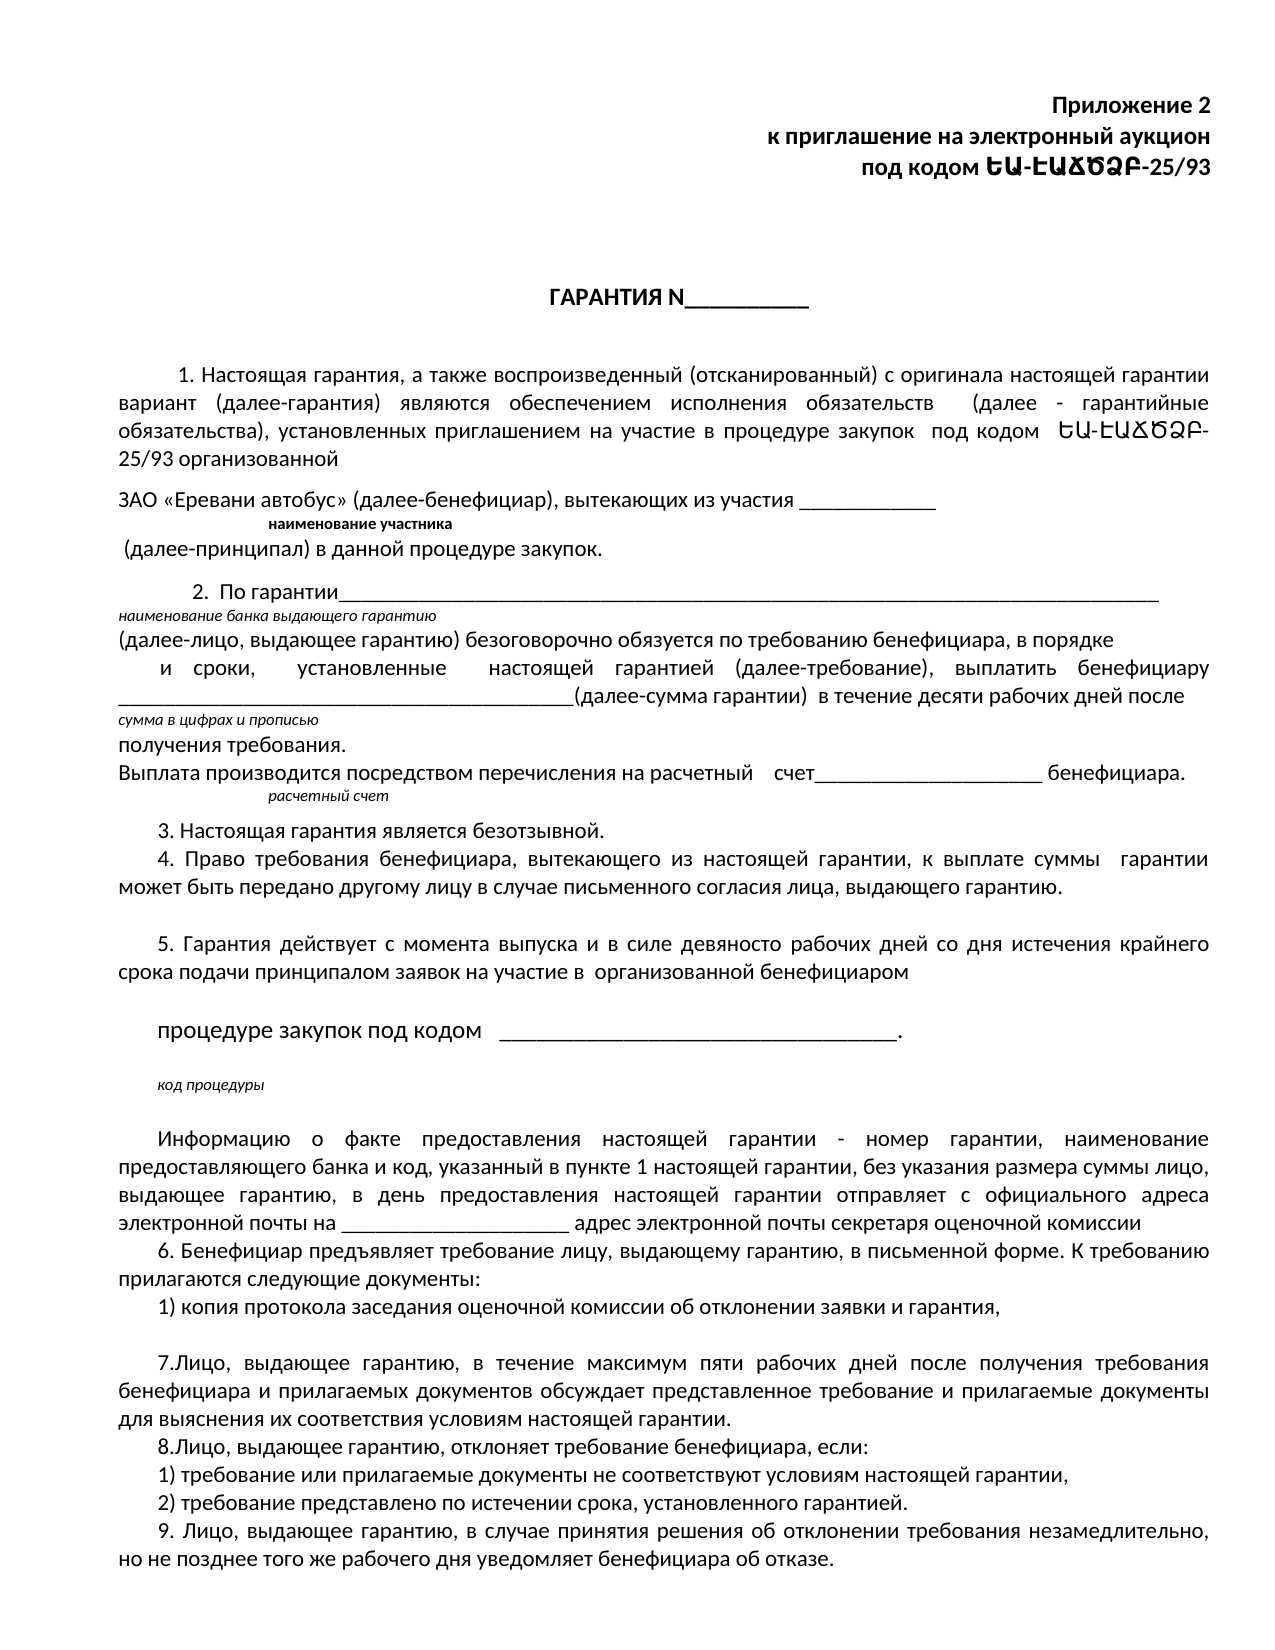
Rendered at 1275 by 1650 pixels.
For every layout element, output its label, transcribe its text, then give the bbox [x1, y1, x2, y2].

text 8.Лицо, выдающее гарантию, отклоняет требование бенефициара, если: [118, 1432, 1211, 1460]
text под кодом ԵԱ-ԷԱՃԾՁԲ-25/93 [148, 151, 1211, 181]
text сумма в цифрах и прописью [118, 709, 1211, 730]
text процедуре закупок под кодом ________________________________. [118, 1015, 1211, 1045]
text ЗАО «Еревани автобус» (далее-бенефициар), вытекающих из участия ____________ [118, 485, 1211, 513]
text 5. Гарантия действует с момента выпуска и в силе девяносто рабочих дней со дня истечения крайнего срока подачи принципалом заявок на участие в организованной бенефициаром [118, 929, 1211, 986]
text и сроки, установленные настоящей гарантией (далее-требование), выплатить бенефициару ________________________________________(далее-сумма гарантии) в течение десяти рабочих дней после [118, 653, 1211, 709]
text Информацию о факте предоставления настоящей гарантии - номер гарантии, наименование предоставляющего банка и код, указанный в пункте 1 настоящей гарантии, без указания размера суммы лицо, выдающее гарантию, в день предоставления настоящей гарантии отправляет с официального адреса электронной почты на ____________________ адрес электронной почты секретаря оценочной комиссии [118, 1124, 1211, 1236]
text 2) требование представлено по истечении срока, установленного гарантией. [118, 1488, 1211, 1516]
text 2. По гарантии________________________________________________________________________ [118, 577, 1211, 605]
text 9. Лицо, выдающее гарантию, в случае принятия решения об отклонении требования незамедлительно, но не позднее того же рабочего дня уведомляет бенефициара об отказе. [118, 1516, 1211, 1572]
text 3. Настоящая гарантия является безотзывной. [118, 816, 1211, 844]
text Выплата производится посредством перечисления на расчетный счет____________________ бенефициара. [118, 758, 1211, 786]
text (далее-лицо, выдающее гарантию) безоговорочно обязуется по требованию бенефициара, в порядке [118, 625, 1211, 653]
text наименование банка выдающего гарантию [118, 605, 1211, 625]
text 1. Настоящая гарантия, а также воспроизведенный (отсканированный) с оригинала настоящей гарантии вариант (далее-гарантия) являются обеспечением исполнения обязательств (далее - гарантийные обязательства), установленных приглашением на участие в процедуре закупок под кодом ԵԱ-ԷԱՃԾՁԲ-25/93 организованной [118, 361, 1211, 473]
text расчетный счет [118, 786, 1211, 806]
text наименование участника [118, 513, 1211, 534]
text к приглашение на электронный аукцион [148, 120, 1211, 151]
text Приложение 2 [118, 89, 1211, 120]
text 6. Бенефициар предъявляет требование лицу, выдающему гарантию, в письменной форме. К требованию прилагаются следующие документы: [118, 1236, 1211, 1292]
text 1) копия протокола заседания оценочной комиссии об отклонении заявки и гарантия, [118, 1292, 1211, 1320]
text (далее-принципал) в данной процедуре закупок. [118, 534, 1211, 562]
text 7.Лицо, выдающее гарантию, в течение максимум пяти рабочих дней после получения требования бенефициара и прилагаемых документов обсуждает представленное требование и прилагаемые документы для выяснения их соответствия условиям настоящей гарантии. [118, 1348, 1211, 1432]
text 1) требование или прилагаемые документы не соответствуют условиям настоящей гарантии, [118, 1460, 1211, 1488]
text получения требования. [118, 730, 1211, 758]
text 4. Право требования бенефициара, вытекающего из настоящей гарантии, к выплате суммы гарантии может быть передано другому лицу в случае письменного согласия лица, выдающего гарантию. [118, 844, 1211, 900]
text ГАРАНТИЯ N__________ [148, 281, 1211, 312]
text код процедуры [118, 1074, 1211, 1095]
